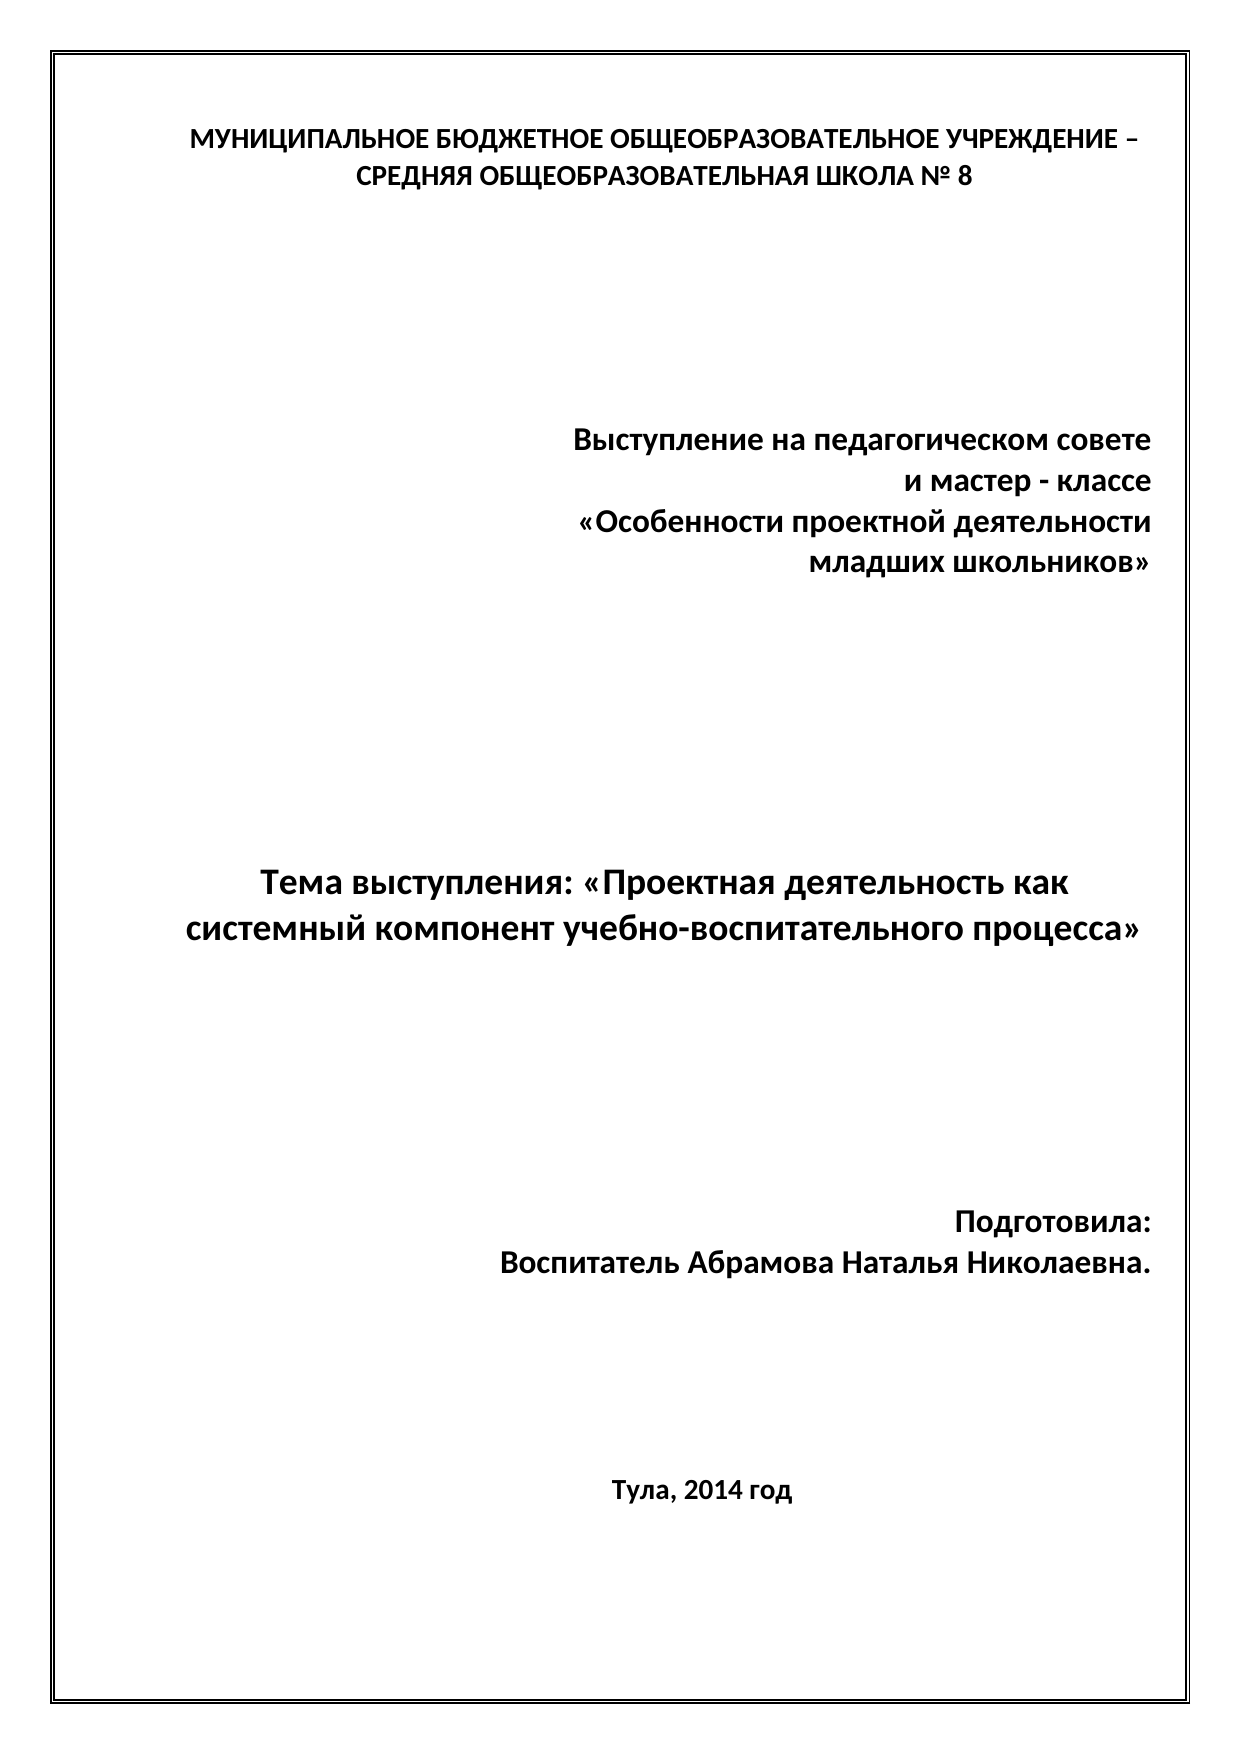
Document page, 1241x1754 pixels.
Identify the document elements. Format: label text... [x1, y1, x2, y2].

text и мастер - классе [177, 459, 1152, 499]
text «Особенности проектной деятельности [177, 499, 1152, 540]
text младших школьников» [177, 540, 1152, 581]
text Выступление на педагогическом совете [177, 418, 1152, 459]
text Воспитатель Абрамова Наталья Николаевна. [177, 1241, 1152, 1281]
text Тема выступления: «Проектная деятельность как системный компонент учебно-воспитательного процесса» [177, 858, 1152, 950]
text Подготовила: [177, 1200, 1152, 1241]
text МУНИЦИПАЛЬНОЕ БЮДЖЕТНОЕ ОБЩЕОБРАЗОВАТЕЛЬНОЕ УЧРЕЖДЕНИЕ – СРЕДНЯЯ ОБЩЕОБРАЗОВАТЕЛЬНАЯ ШКОЛА № 8 [177, 118, 1152, 193]
text Тула, 2014 год [177, 1469, 1152, 1506]
